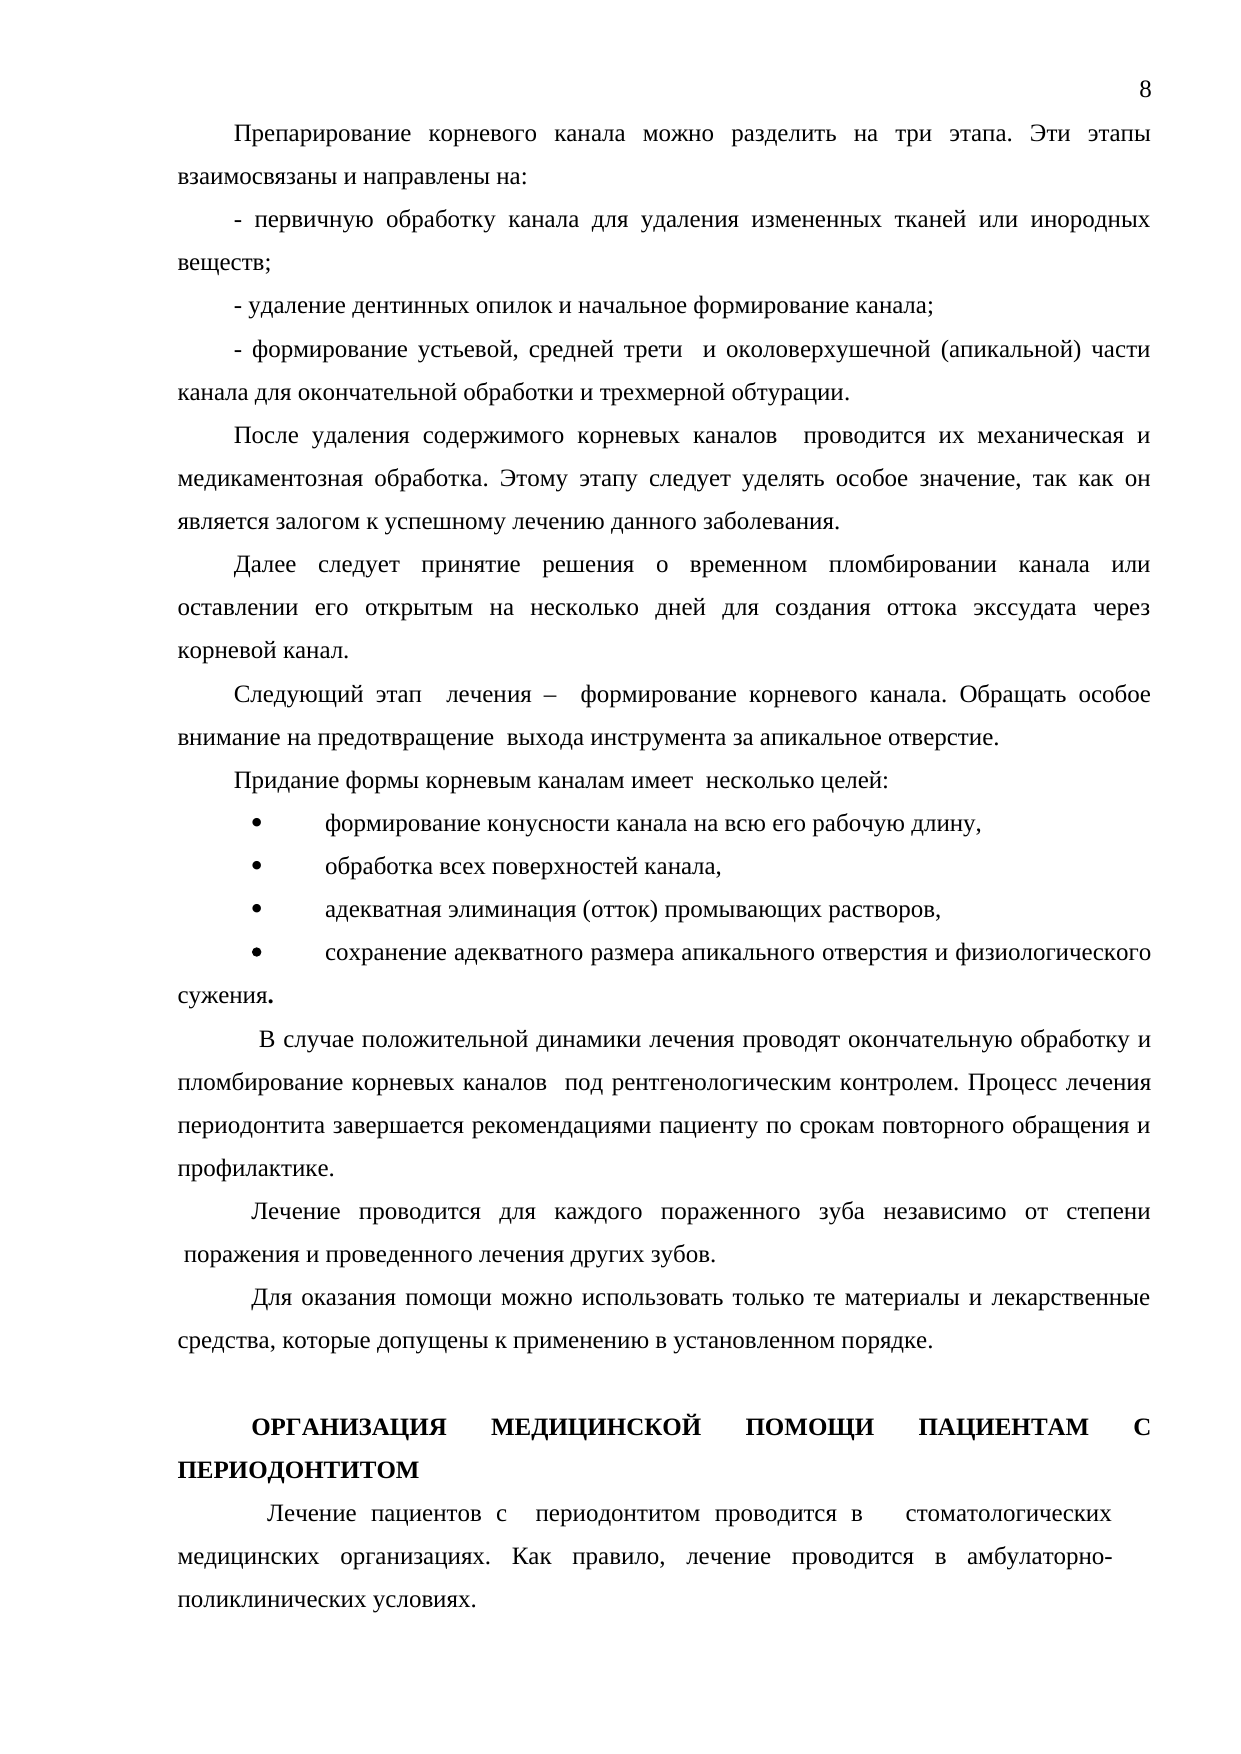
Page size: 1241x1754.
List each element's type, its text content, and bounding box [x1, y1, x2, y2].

text После удаления содержимого корневых каналов проводится их механическая и медикаментозная обработка. Этому этапу следует уделять особое значение, так как он является залогом к успешному лечению данного заболевания. [177, 420, 1152, 535]
text Для оказания помощи можно использовать только те материалы и лекарственные средства, которые допущены к применению в установленном порядке. [177, 1282, 1152, 1354]
text - первичную обработку канала для удаления измененных тканей или инородных веществ; [177, 204, 1152, 276]
list обработка всех поверхностей канала, [177, 851, 1152, 880]
text - формирование устьевой, средней трети и околоверхушечной (апикальной) части канала для окончательной обработки и трехмерной обтурации. [177, 334, 1152, 406]
text Лечение проводится для каждого пораженного зуба независимо от степени поражения и проведенного лечения других зубов. [183, 1196, 1152, 1268]
text Препарирование корневого канала можно разделить на три этапа. Эти этапы взаимосвязаны и направлены на: [177, 118, 1152, 190]
text - удаление дентинных опилок и начальное формирование канала; [177, 291, 1152, 319]
list адекватная элиминация (отток) промывающих растворов, [177, 894, 1152, 923]
text Придание формы корневым каналам имеет несколько целей: [177, 765, 1152, 794]
list сохранение адекватного размера апикального отверстия и физиологического сужения. [177, 937, 1152, 1009]
text В случае положительной динамики лечения проводят окончательную обработку и пломбирование корневых каналов под рентгенологическим контролем. Процесс лечения периодонтита завершается рекомендациями пациенту по срокам повторного обращения и профилактике. [177, 1024, 1152, 1182]
text Следующий этап лечения – формирование корневого канала. Обращать особое внимание на предотвращение выхода инструмента за апикальное отверстие. [177, 679, 1152, 751]
text Лечение пациентов с периодонтитом проводится в стоматологических медицинских организациях. Как правило, лечение проводится в амбулаторно-поликлинических условиях. [177, 1498, 1114, 1613]
text ОРГАНИЗАЦИЯ МЕДИЦИНСКОЙ ПОМОЩИ ПАЦИЕНТАМ С ПЕРИОДОНТИТОМ [177, 1412, 1152, 1484]
list формирование конусности канала на всю его рабочую длину, [177, 808, 1152, 837]
text Далее следует принятие решения о временном пломбировании канала или оставлении его открытым на несколько дней для создания оттока экссудата через корневой канал. [177, 549, 1152, 664]
